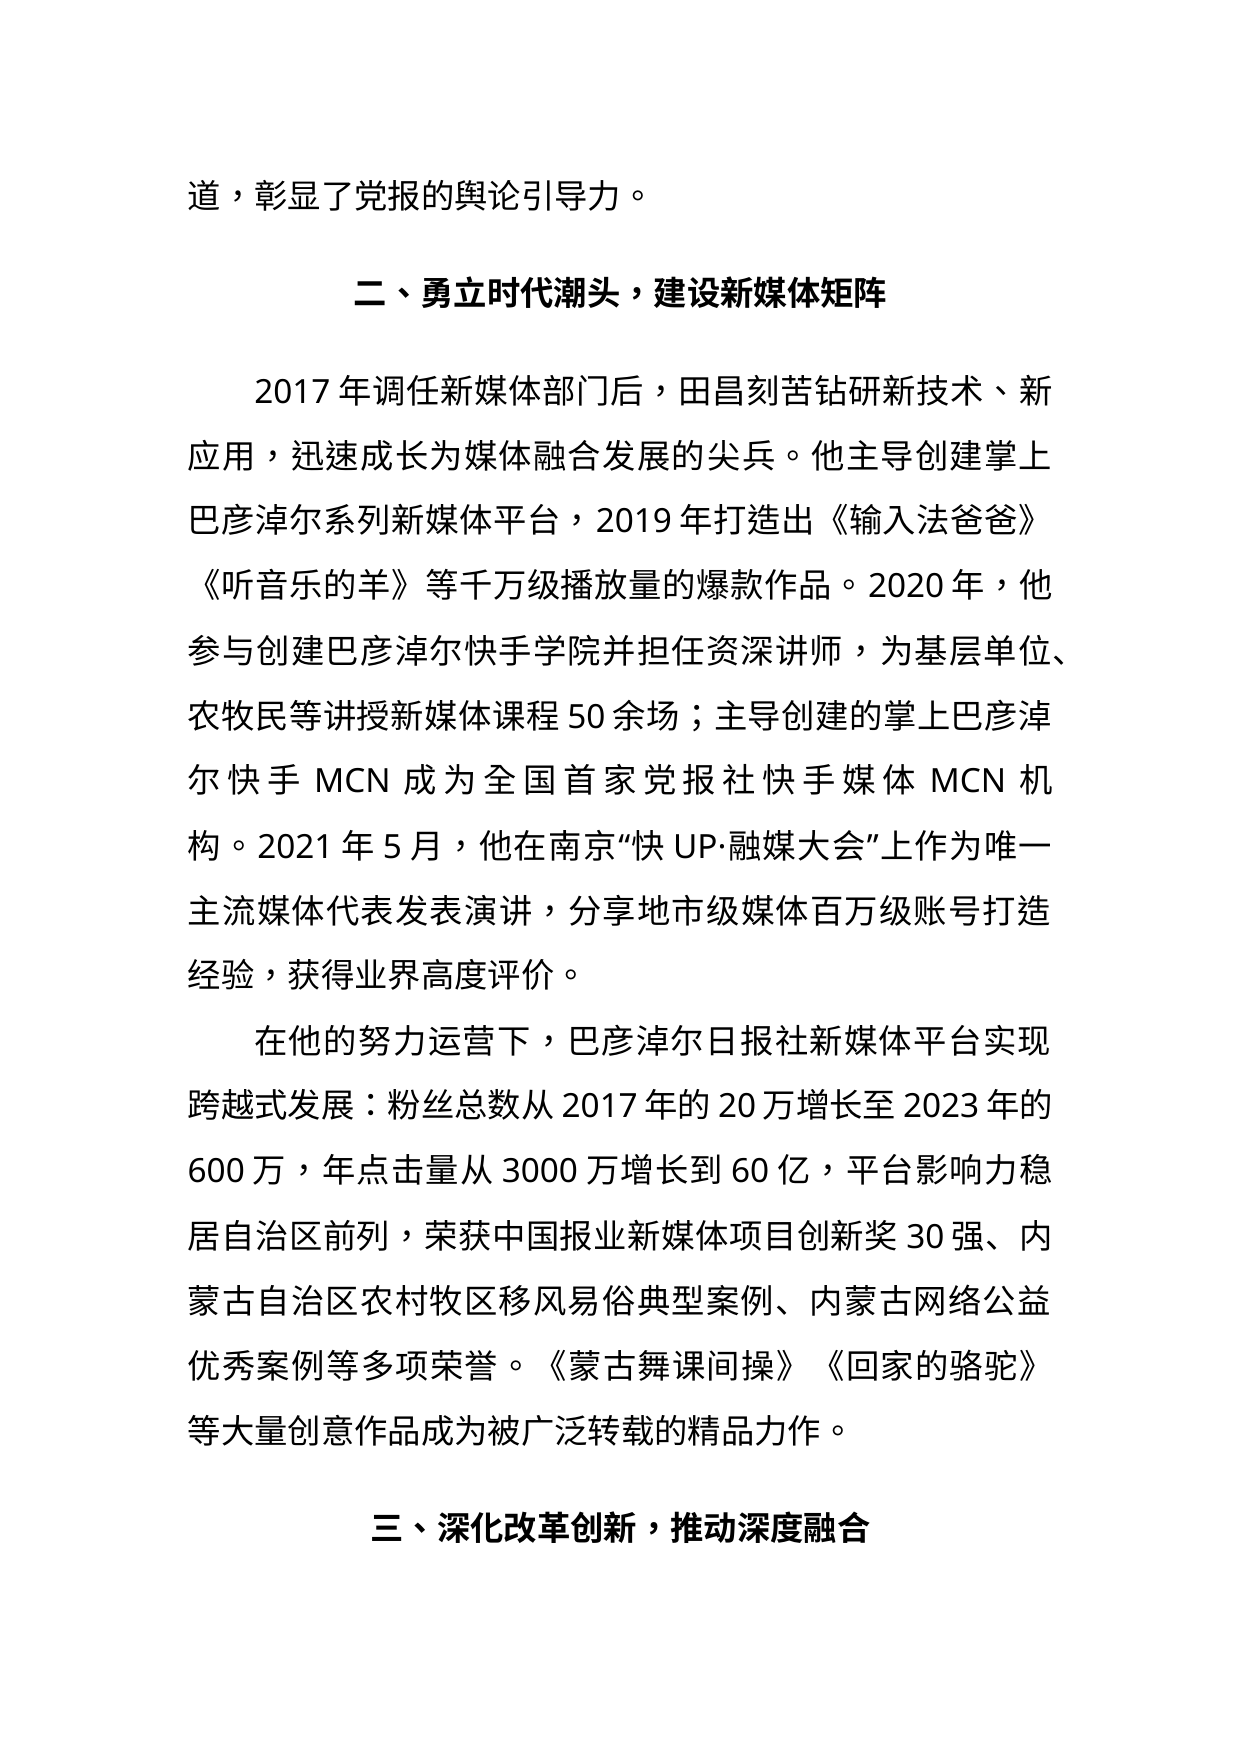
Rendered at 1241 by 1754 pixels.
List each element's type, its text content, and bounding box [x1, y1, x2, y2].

text 在他的努力运营下，巴彦淖尔日报社新媒体平台实现跨越式发展：粉丝总数从2017年的20万增长至2023年的600万，年点击量从3000万增长到60亿，平台影响力稳居自治区前列，荣获中国报业新媒体项目创新奖30强、内蒙古自治区农村牧区移风易俗典型案例、内蒙古网络公益优秀案例等多项荣誉。《蒙古舞课间操》《回家的骆驼》等大量创意作品成为被广泛转载的精品力作。 [187, 1007, 1053, 1462]
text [187, 162, 1053, 227]
list 深化改革创新，推动深度融合 [187, 1494, 1053, 1559]
list 勇立时代潮头，建设新媒体矩阵 [187, 259, 1053, 324]
text 2017年调任新媒体部门后，田昌刻苦钻研新技术、新应用，迅速成长为媒体融合发展的尖兵。他主导创建掌上巴彦淖尔系列新媒体平台，2019年打造出《输入法爸爸》《听音乐的羊》等千万级播放量的爆款作品。2020年，他参与创建巴彦淖尔快手学院并担任资深讲师，为基层单位、农牧民等讲授新媒体课程50余场；主导创建的掌上巴彦淖尔快手MCN成为全国首家党报社快手媒体MCN机构。2021年5月，他在南京“快UP·融媒大会”上作为唯一主流媒体代表发表演讲，分享地市级媒体百万级账号打造经验，获得业界高度评价。 [187, 357, 1053, 1007]
